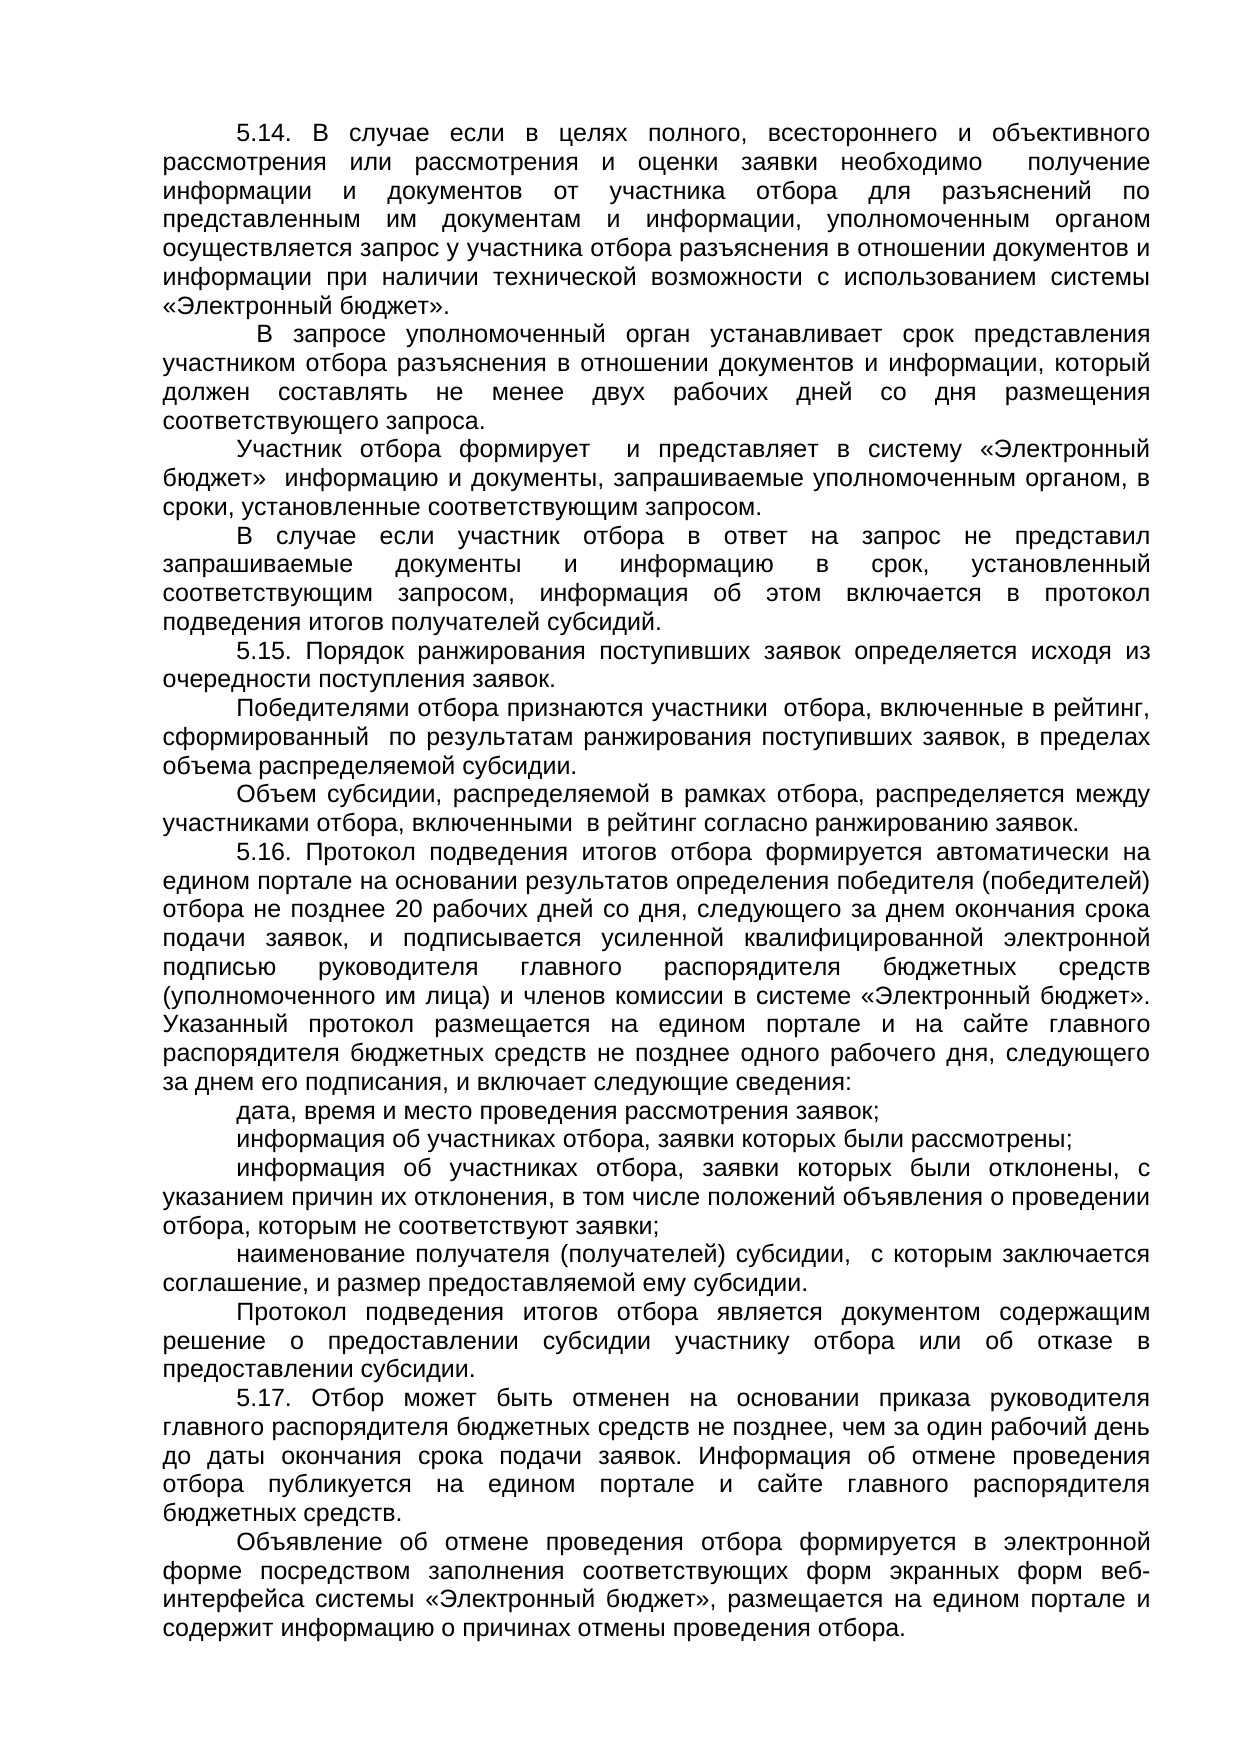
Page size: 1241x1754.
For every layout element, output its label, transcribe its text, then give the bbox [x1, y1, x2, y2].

text Участник отбора формирует и представляет в систему «Электронный бюджет» информацию и документы, запрашиваемые уполномоченным органом, в сроки, установленные соответствующим запросом. [162, 434, 1152, 521]
text информация об участниках отбора, заявки которых были рассмотрены; [162, 1124, 1152, 1153]
text В запросе уполномоченный орган устанавливает срок представления участником отбора разъяснения в отношении документов и информации, который должен составлять не менее двух рабочих дней со дня размещения соответствующего запроса. [162, 319, 1152, 434]
text 5.15. Порядок ранжирования поступивших заявок определяется исходя из очередности поступления заявок. [162, 636, 1152, 693]
text 5.16. Протокол подведения итогов отбора формируется автоматически на едином портале на основании результатов определения победителя (победителей) отбора не позднее 20 рабочих дней со дня, следующего за днем окончания срока подачи заявок, и подписывается усиленной квалифицированной электронной подписью руководителя главного распорядителя бюджетных средств (уполномоченного им лица) и членов комиссии в системе «Электронный бюджет». Указанный протокол размещается на едином портале и на сайте главного распорядителя бюджетных средств не позднее одного рабочего дня, следующего за днем его подписания, и включает следующие сведения: [162, 837, 1152, 1096]
text Объявление об отмене проведения отбора формируется в электронной форме посредством заполнения соответствующих форм экранных форм веб-интерфейса системы «Электронный бюджет», размещается на едином портале и содержит информацию о причинах отмены проведения отбора. [162, 1527, 1152, 1642]
text 5.14. В случае если в целях полного, всестороннего и объективного рассмотрения или рассмотрения и оценки заявки необходимо получение информации и документов от участника отбора для разъяснений по представленным им документам и информации, уполномоченным органом осуществляется запрос у участника отбора разъяснения в отношении документов и информации при наличии технической возможности с использованием системы «Электронный бюджет». [162, 118, 1152, 319]
text 5.17. Отбор может быть отменен на основании приказа руководителя главного распорядителя бюджетных средств не позднее, чем за один рабочий день до даты окончания срока подачи заявок. Информация об отмене проведения отбора публикуется на едином портале и сайте главного распорядителя бюджетных средств. [162, 1383, 1152, 1527]
text В случае если участник отбора в ответ на запрос не представил запрашиваемые документы и информацию в срок, установленный соответствующим запросом, информация об этом включается в протокол подведения итогов получателей субсидий. [162, 521, 1152, 636]
text информация об участниках отбора, заявки которых были отклонены, с указанием причин их отклонения, в том числе положений объявления о проведении отбора, которым не соответствуют заявки; [162, 1153, 1152, 1239]
text Победителями отбора признаются участники отбора, включенные в рейтинг, сформированный по результатам ранжирования поступивших заявок, в пределах объема распределяемой субсидии. [162, 693, 1152, 779]
text Объем субсидии, распределяемой в рамках отбора, распределяется между участниками отбора, включенными в рейтинг согласно ранжированию заявок. [162, 779, 1152, 837]
text Протокол подведения итогов отбора является документом содержащим решение о предоставлении субсидии участнику отбора или об отказе в предоставлении субсидии. [162, 1297, 1152, 1383]
text наименование получателя (получателей) субсидии, с которым заключается соглашение, и размер предоставляемой ему субсидии. [162, 1239, 1152, 1297]
text дата, время и место проведения рассмотрения заявок; [162, 1096, 1152, 1124]
